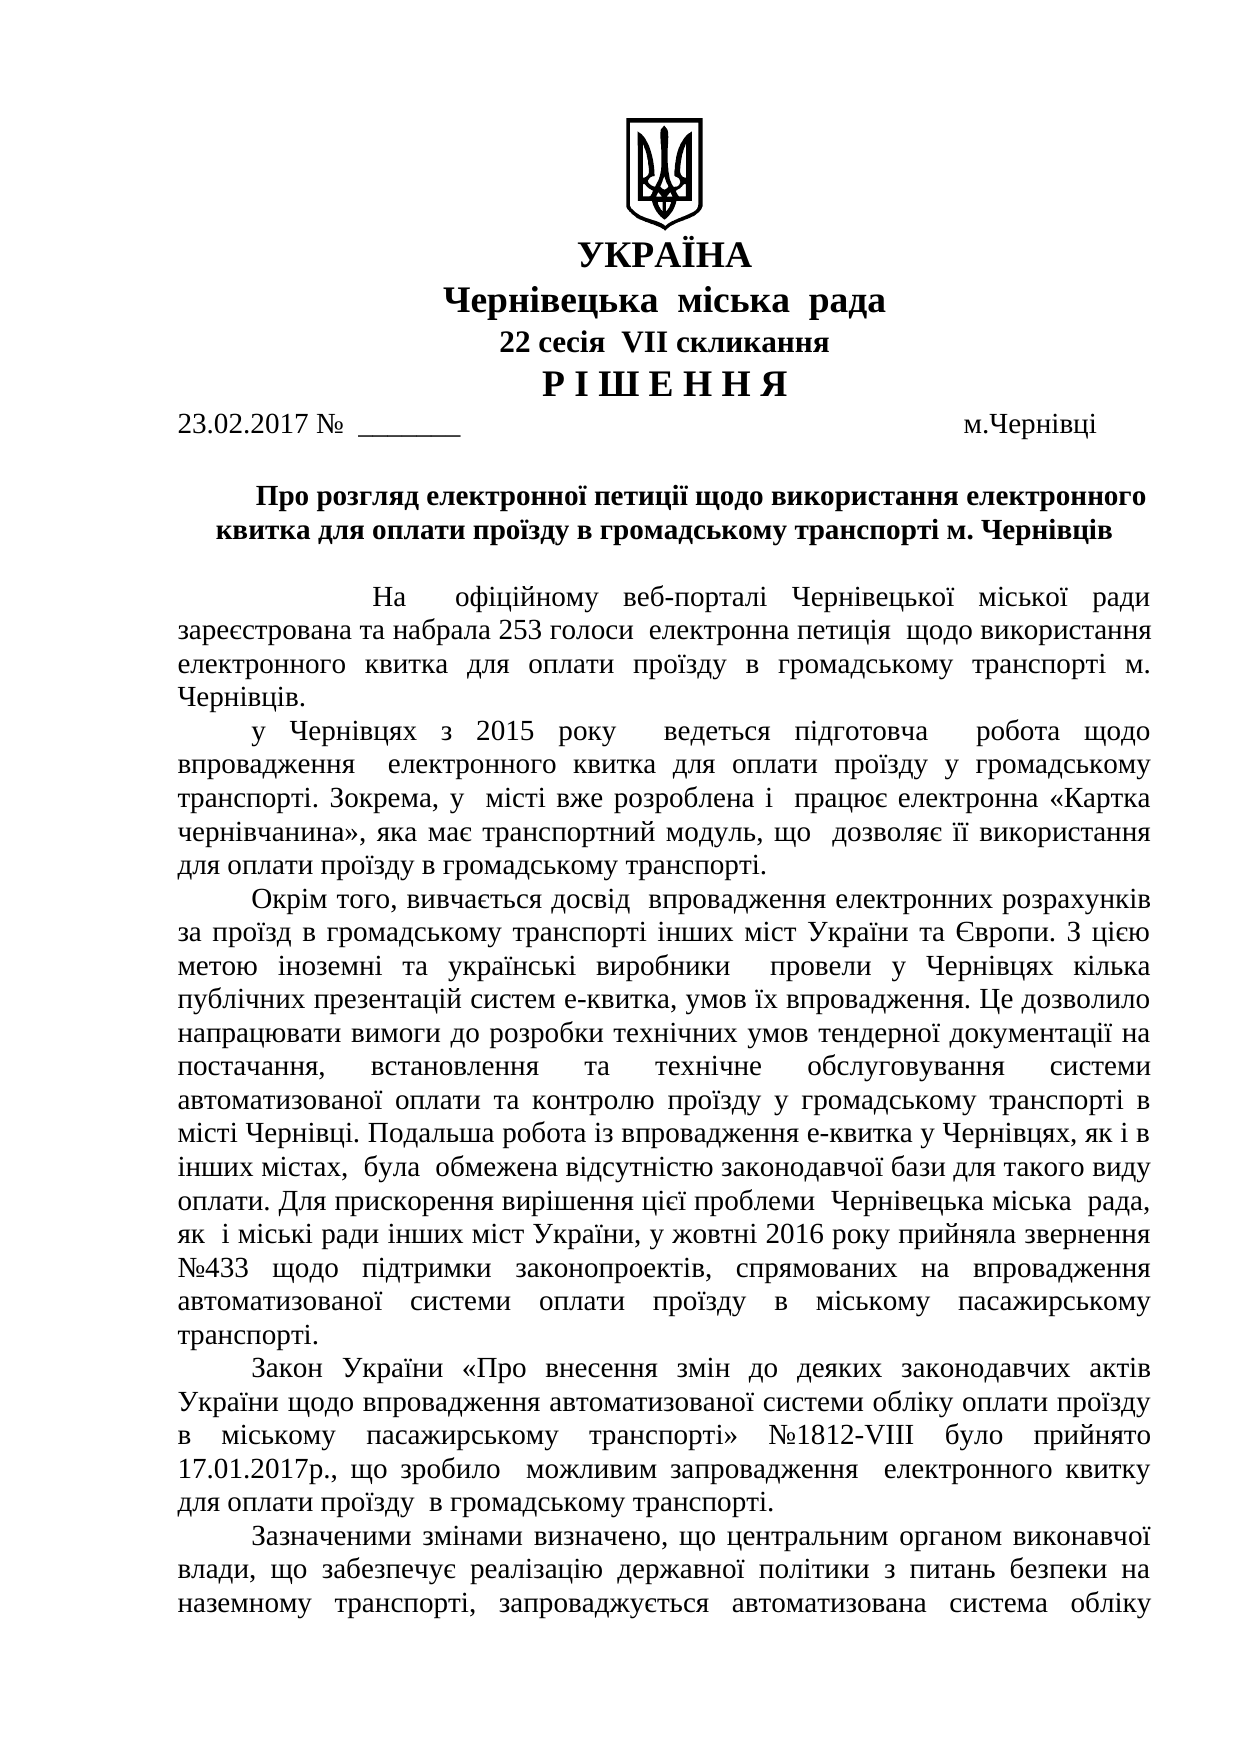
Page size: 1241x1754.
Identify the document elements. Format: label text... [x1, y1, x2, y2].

subtitle Чернівецька міська рада [177, 278, 1152, 321]
text 22 сесія VІІ скликання [177, 323, 1152, 359]
subtitle Р І Ш Е Н Н Я [177, 361, 1152, 404]
text УКРАЇНА [177, 233, 1152, 276]
text Закон України «Про внесення змін до деяких законодавчих актів України щодо впровадження автоматизованої системи обліку оплати проїзду в міському пасажирському транспорті» №1812-VIII було прийнято 17.01.2017р., що зробило можливим запровадження електронного квитку для оплати проїзду в громадському транспорті. [177, 1350, 1152, 1518]
text Про розгляд електронної петиції щодо використання електронного квитка для оплати проїзду в громадському транспорті м. Чернівців [177, 478, 1152, 545]
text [177, 1518, 1152, 1619]
text у Чернівцях з 2015 року ведеться підготовча робота щодо впровадження електронного квитка для оплати проїзду у громадському транспорті. Зокрема, у місті вже розроблена і працює електронна «Картка чернівчанина», яка має транспортний модуль, що дозволяє її використання для оплати проїзду в громадському транспорті. [177, 713, 1152, 881]
text Окрім того, вивчається досвід впровадження електронних розрахунків за проїзд в громадському транспорті інших міст України та Європи. З цією метою іноземні та українські виробники провели у Чернівцях кілька публічних презентацій систем е-квитка, умов їх впровадження. Це дозволило напрацювати вимоги до розробки технічних умов тендерної документації на постачання, встановлення та технічне обслуговування системи автоматизованої оплати та контролю проїзду у громадському транспорті в місті Чернівці. Подальша робота із впровадження е-квитка у Чернівцях, як і в інших містах, була обмежена відсутністю законодавчої бази для такого виду оплати. Для прискорення вирішення цієї проблеми Чернівецька міська рада, як і міські ради інших міст України, у жовтні 2016 року прийняла звернення №433 щодо підтримки законопроектів, спрямованих на впровадження автоматизованої системи оплати проїзду в міському пасажирському транспорті. [177, 881, 1152, 1350]
text На офіційному веб-порталі Чернівецької міської ради зареєстрована та набрала 253 голоси електронна петиція щодо використання електронного квитка для оплати проїзду в громадському транспорті м. Чернівців. [177, 579, 1152, 713]
text 23.02.2017 № _______ м.Чернівці [177, 406, 1152, 440]
